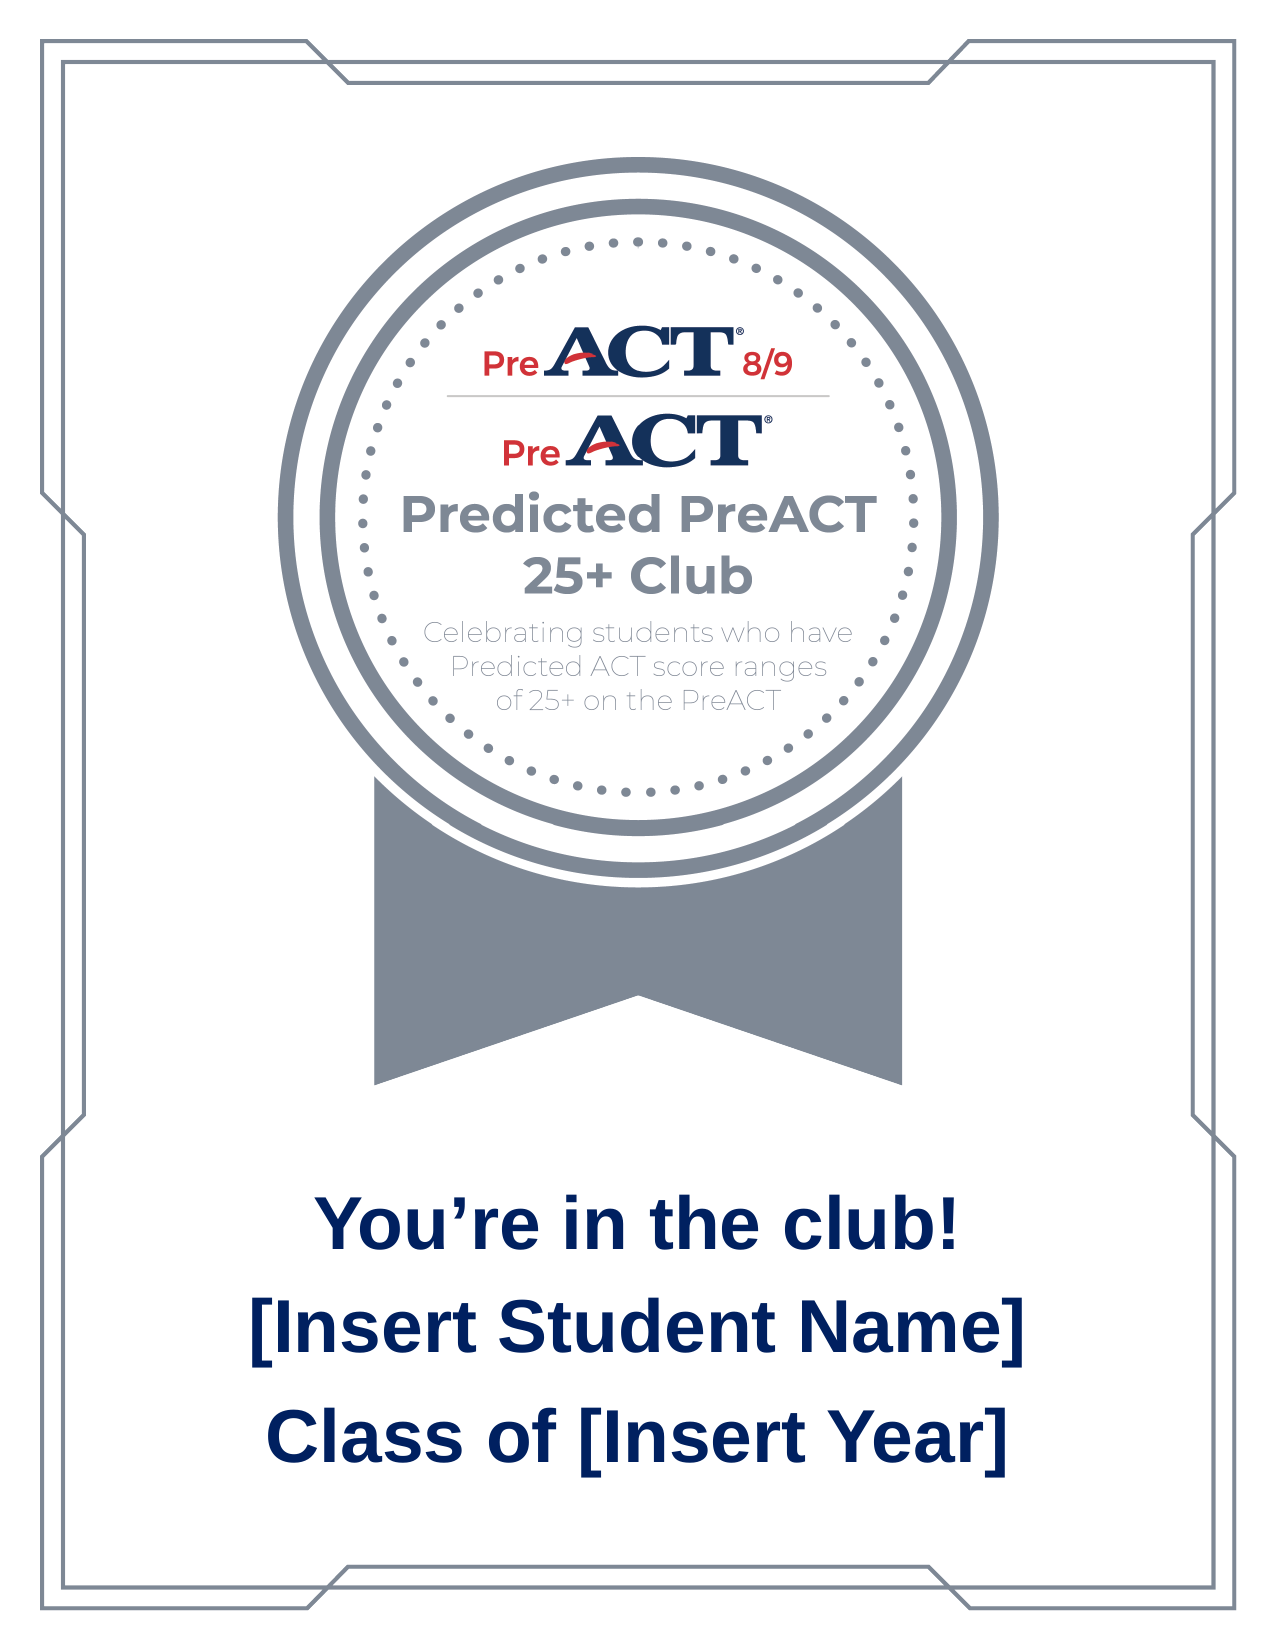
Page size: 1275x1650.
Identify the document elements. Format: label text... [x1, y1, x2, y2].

text [Insert Student Name] [150, 1282, 1125, 1368]
text Class of [Insert Year] [150, 1392, 1125, 1478]
picture [0, 0, 1275, 1650]
text You’re in the club! [150, 1179, 1125, 1265]
